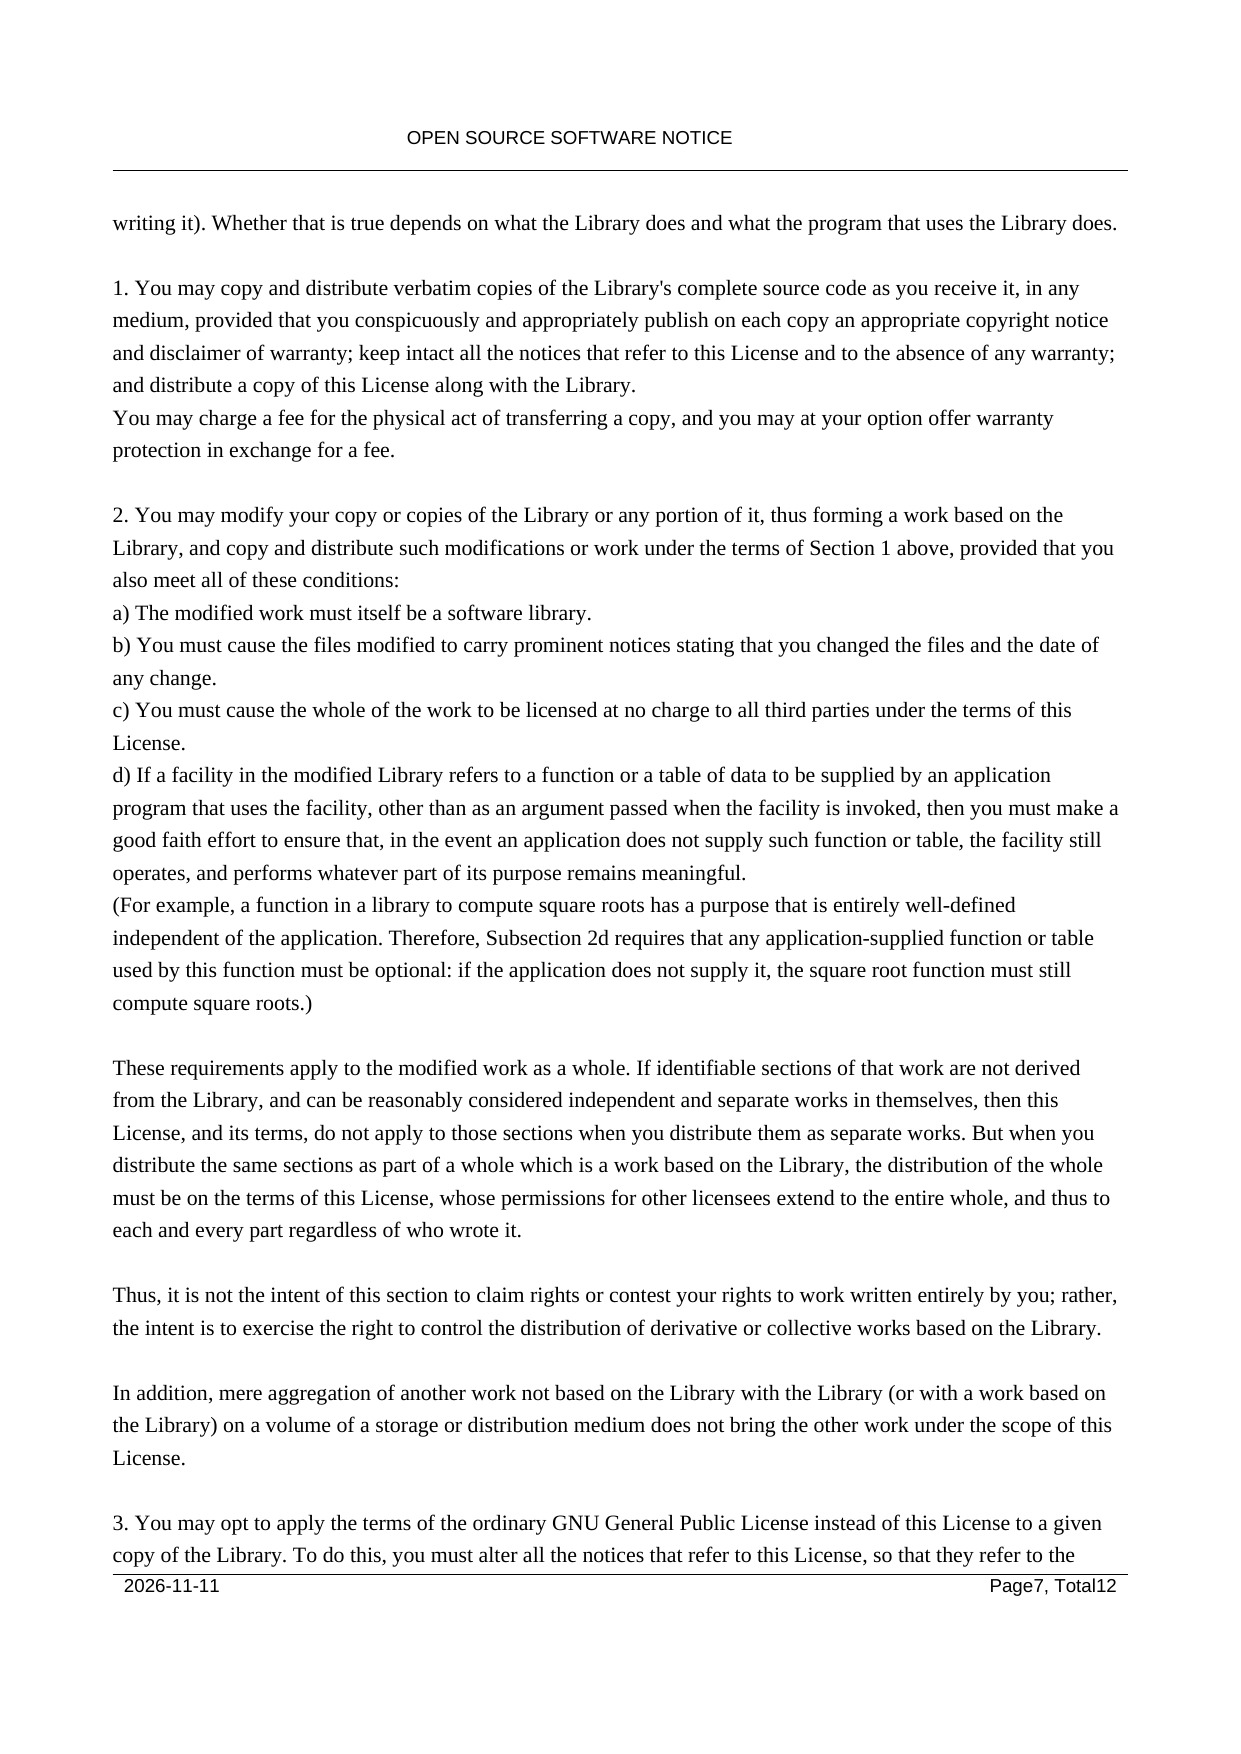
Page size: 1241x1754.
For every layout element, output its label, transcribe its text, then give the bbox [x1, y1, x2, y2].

text d) If a facility in the modified Library refers to a function or a table of data to be supplied by an application program that uses the facility, other than as an argument passed when the facility is invoked, then you must make a good faith effort to ensure that, in the event an application does not supply such function or table, the facility still operates, and performs whatever part of its purpose remains meaningful. [112, 759, 1128, 889]
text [112, 1506, 1128, 1571]
text These requirements apply to the modified work as a whole. If identifiable sections of that work are not derived from the Library, and can be reasonably considered independent and separate works in themselves, then this License, and its terms, do not apply to those sections when you distribute them as separate works. But when you distribute the same sections as part of a whole which is a work based on the Library, the distribution of the whole must be on the terms of this License, whose permissions for other licensees extend to the entire whole, and thus to each and every part regardless of who wrote it. [112, 1051, 1128, 1246]
text You may charge a fee for the physical act of transferring a copy, and you may at your option offer warranty protection in exchange for a fee. [112, 401, 1128, 466]
text 2. You may modify your copy or copies of the Library or any portion of it, thus forming a work based on the Library, and copy and distribute such modifications or work under the terms of Section 1 above, provided that you also meet all of these conditions: [112, 499, 1128, 596]
text (For example, a function in a library to compute square roots has a purpose that is entirely well-defined independent of the application. Therefore, Subsection 2d requires that any application-supplied function or table used by this function must be optional: if the application does not supply it, the square root function must still compute square roots.) [112, 889, 1128, 1019]
text In addition, mere aggregation of another work not based on the Library with the Library (or with a work based on the Library) on a volume of a storage or distribution medium does not bring the other work under the scope of this License. [112, 1376, 1128, 1474]
text c) You must cause the whole of the work to be licensed at no charge to all third parties under the terms of this License. [112, 694, 1128, 759]
text 1. You may copy and distribute verbatim copies of the Library's complete source code as you receive it, in any medium, provided that you conspicuously and appropriately publish on each copy an appropriate copyright notice and disclaimer of warranty; keep intact all the notices that refer to this License and to the absence of any warranty; and distribute a copy of this License along with the Library. [112, 271, 1128, 401]
text b) You must cause the files modified to carry prominent notices stating that you changed the files and the date of any change. [112, 629, 1128, 694]
text a) The modified work must itself be a software library. [112, 596, 1128, 629]
text Thus, it is not the intent of this section to claim rights or contest your rights to work written entirely by you; rather, the intent is to exercise the right to control the distribution of derivative or collective works based on the Library. [112, 1279, 1128, 1344]
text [112, 206, 1128, 239]
